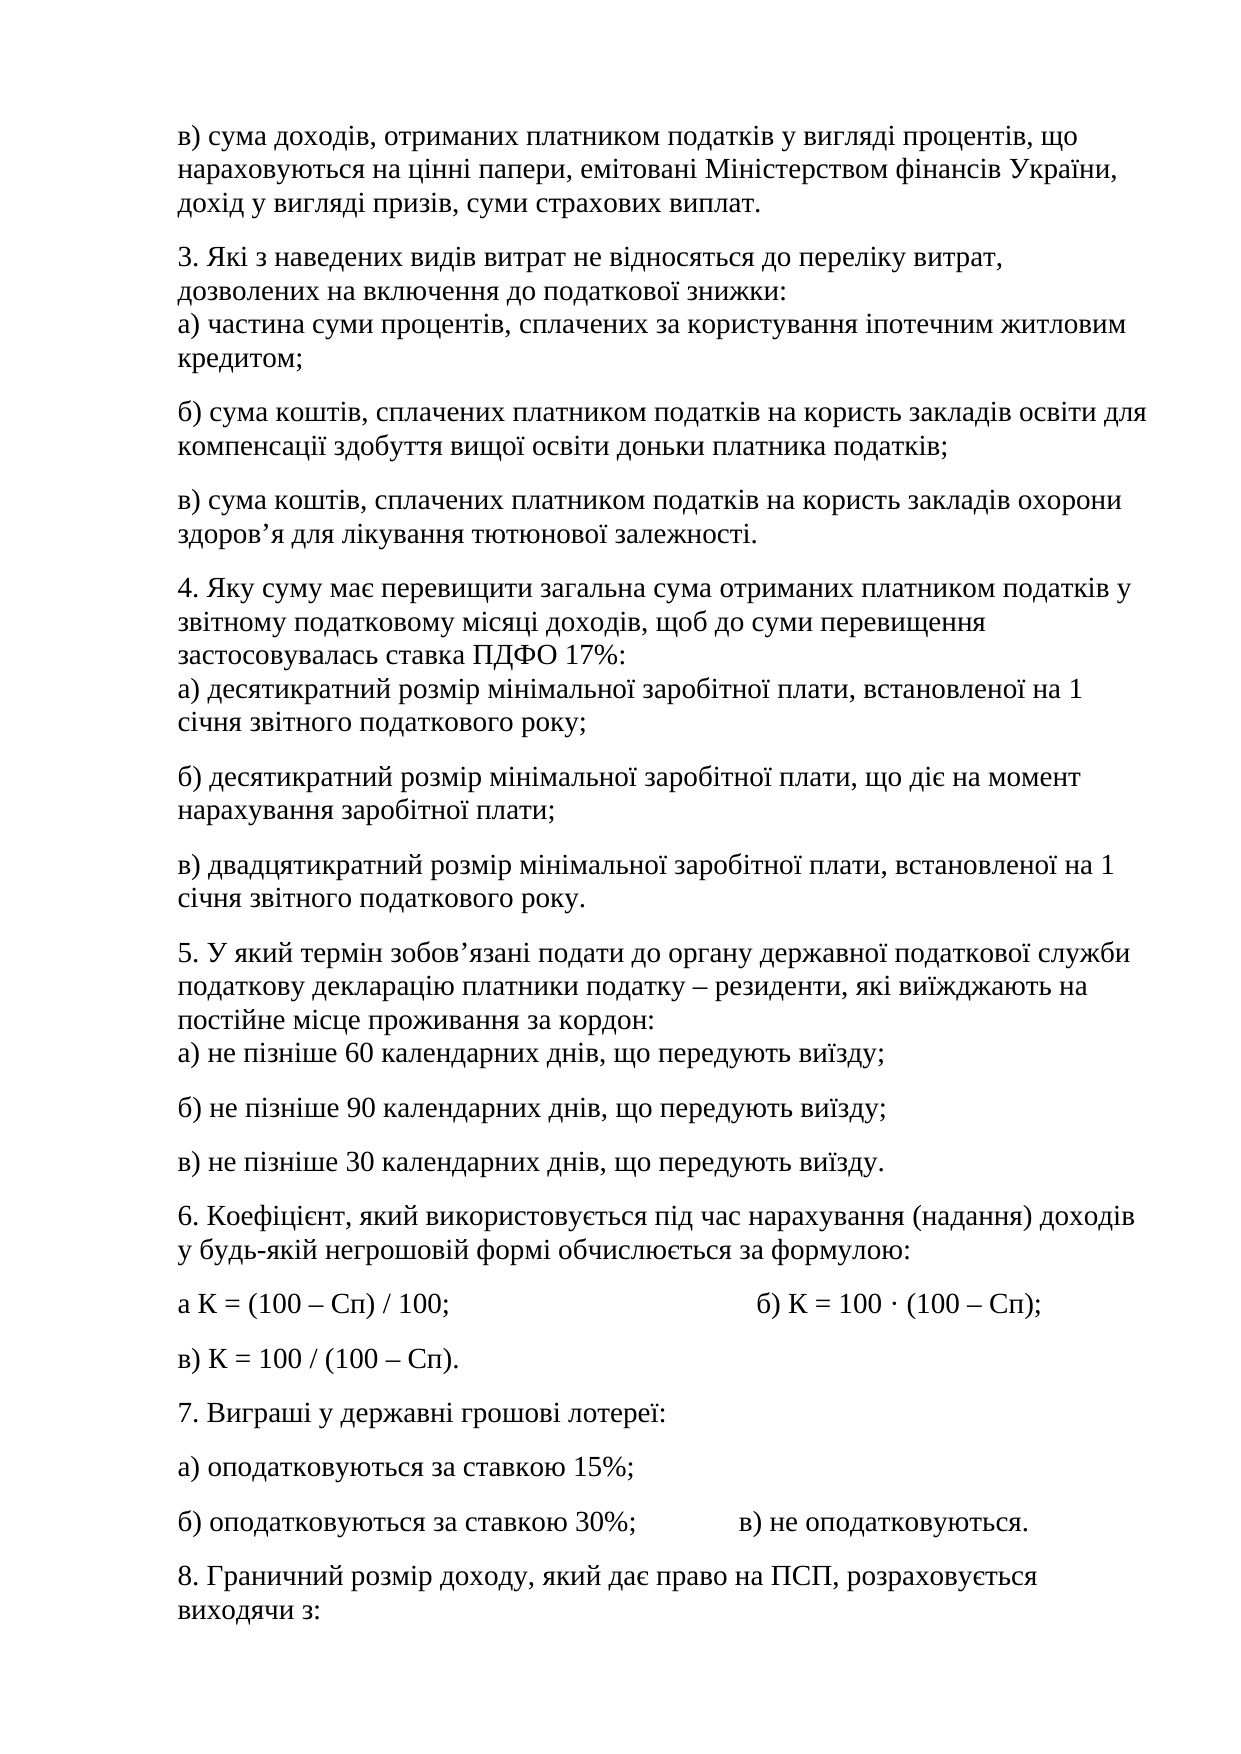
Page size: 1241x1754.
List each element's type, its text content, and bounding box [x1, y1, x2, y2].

text б) не пізніше 90 календарних днів, що передують виїзду; [177, 1090, 1152, 1123]
text в) двадцятикратний розмір мінімальної заробітної плати, встановленої на 1 січня звітного податкового року. [177, 847, 1152, 914]
text а) оподатковуються за ставкою 15%; [177, 1449, 1152, 1483]
text 7. Виграші у державні грошові лотереї: [177, 1395, 1152, 1429]
text 6. Коефіцієнт, який використовується під час нарахування (надання) доходів у будь-якій негрошовій формі обчислюється за формулою: [177, 1198, 1152, 1266]
text 5. У який термін зобов’язані подати до органу державної податкової служби податкову декларацію платники податку – резиденти, які виїжджають на постійне місце проживання за кордон: [177, 935, 1152, 1035]
text 3. Які з наведених видів витрат не відносяться до переліку витрат, дозволених на включення до податкової знижки: [177, 239, 1152, 307]
text б) сума коштів, сплачених платником податків на користь закладів освіти для компенсації здобуття вищої освіти доньки платника податків; [177, 394, 1152, 462]
text 4. Яку суму має перевищити загальна сума отриманих платником податків у звітному податковому місяці доходів, щоб до суми перевищення застосовувалась ставка ПДФО 17%: [177, 570, 1152, 671]
text а) частина суми процентів, сплачених за користування іпотечним житловим кредитом; [177, 307, 1152, 374]
text а К = (100 – Сп) / 100; б) К = 100 · (100 – Сп); [177, 1286, 1152, 1320]
text 8. Граничний розмір доходу, який дає право на ПСП, розраховується виходячи з: [177, 1558, 1152, 1625]
text б) оподатковуються за ставкою 30%; в) не оподатковуються. [177, 1504, 1152, 1537]
text в) сума коштів, сплачених платником податків на користь закладів охорони здоров’я для лікування тютюнової залежності. [177, 482, 1152, 549]
text а) не пізніше 60 календарних днів, що передують виїзду; [177, 1035, 1152, 1069]
text б) десятикратний розмір мінімальної заробітної плати, що діє на момент нарахування заробітної плати; [177, 759, 1152, 826]
text в) К = 100 / (100 – Сп). [177, 1341, 1152, 1374]
text в) сума доходів, отриманих платником податків у вигляді процентів, що нараховуються на цінні папери, емітовані Міністерством фінансів України, дохід у вигляді призів, суми страхових виплат. [177, 118, 1152, 219]
text а) десятикратний розмір мінімальної заробітної плати, встановленої на 1 січня звітного податкового року; [177, 671, 1152, 738]
text в) не пізніше 30 календарних днів, що передують виїзду. [177, 1144, 1152, 1178]
